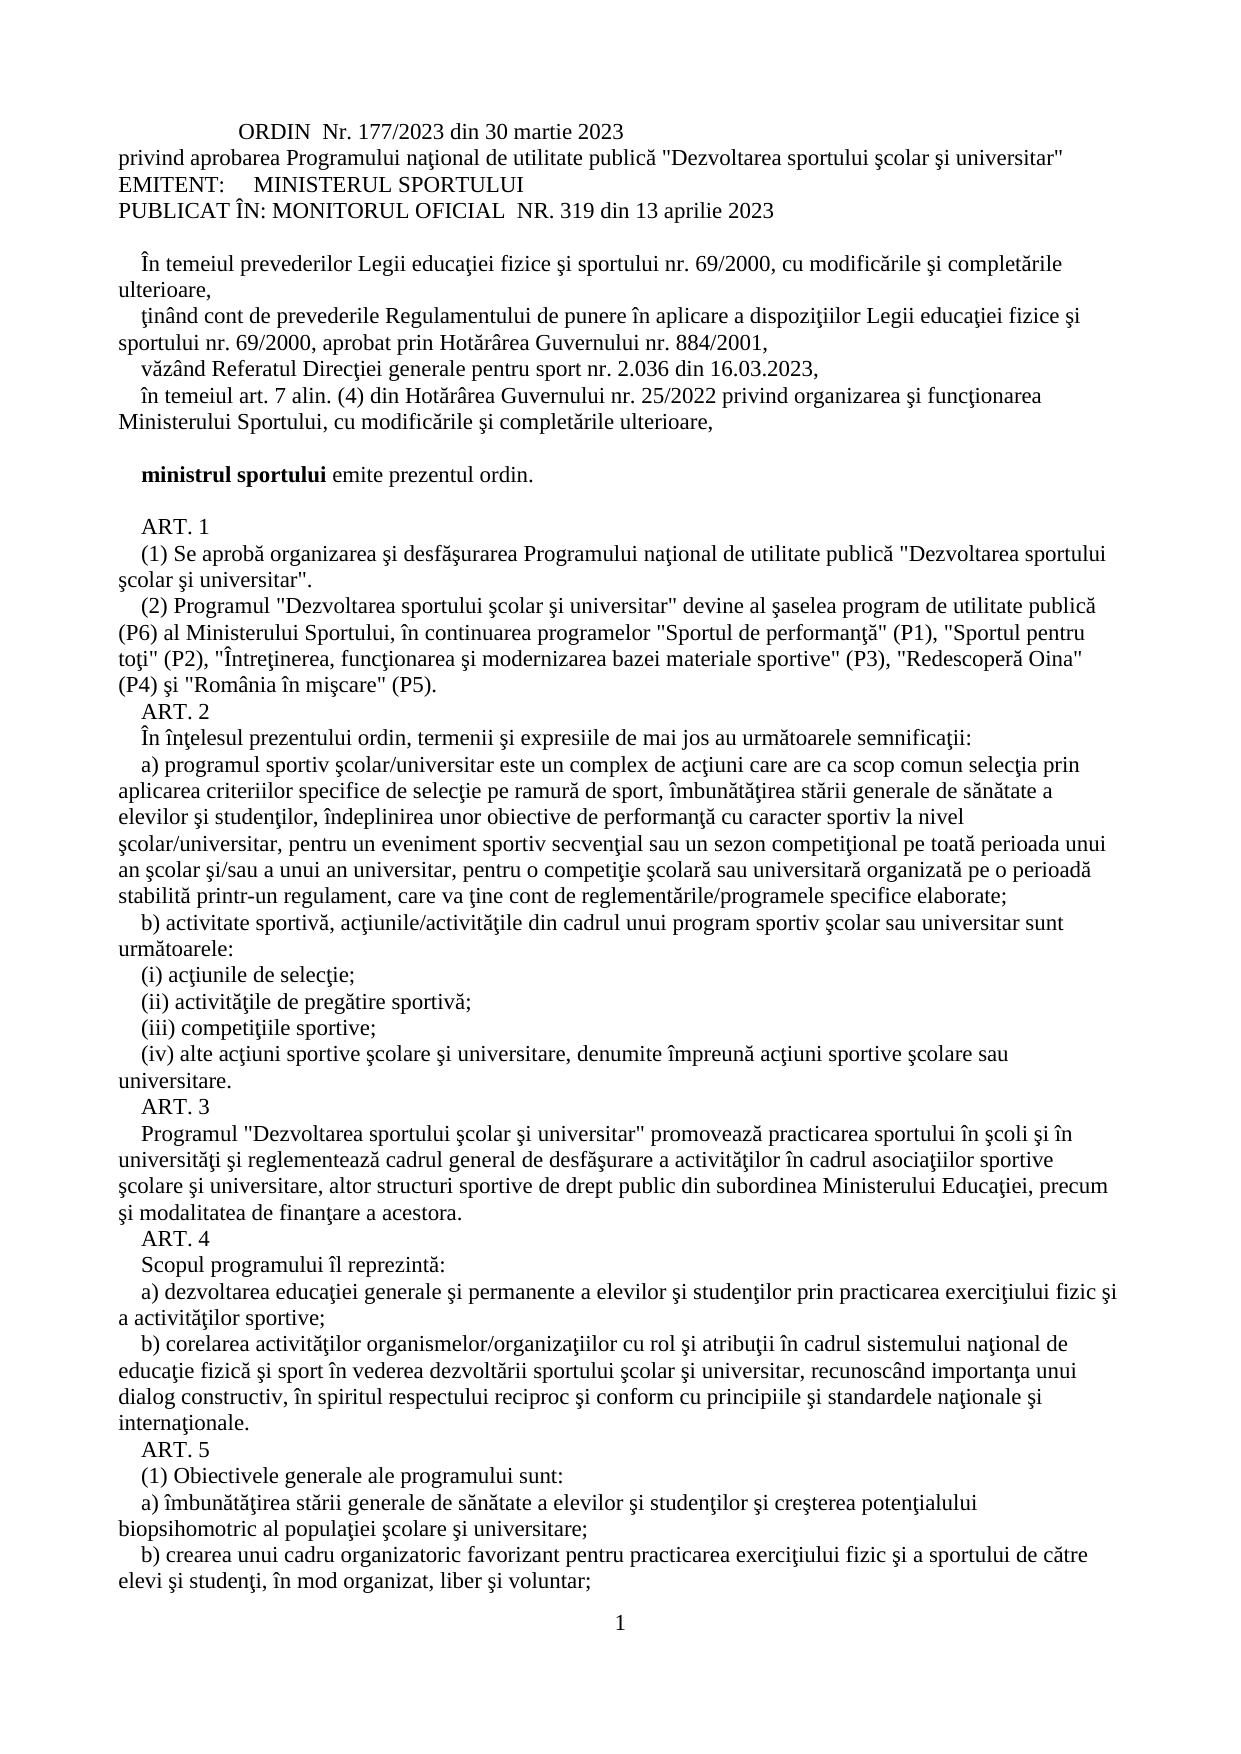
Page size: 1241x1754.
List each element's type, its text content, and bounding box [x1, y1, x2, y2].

text b) corelarea activităţilor organismelor/organizaţiilor cu rol şi atribuţii în cadrul sistemului naţional de educaţie fizică şi sport în vederea dezvoltării sportului şcolar şi universitar, recunoscând importanţa unui dialog constructiv, în spiritul respectului reciproc şi conform cu principiile şi standardele naţionale şi internaţionale. [118, 1330, 1122, 1436]
text PUBLICAT ÎN: MONITORUL OFICIAL NR. 319 din 13 aprilie 2023 [118, 197, 1122, 223]
text ORDIN Nr. 177/2023 din 30 martie 2023 [118, 118, 1122, 144]
text EMITENT: MINISTERUL SPORTULUI [118, 171, 1122, 197]
text a) dezvoltarea educaţiei generale şi permanente a elevilor şi studenţilor prin practicarea exerciţiului fizic şi a activităţilor sportive; [118, 1278, 1122, 1330]
text ţinând cont de prevederile Regulamentului de punere în aplicare a dispoziţiilor Legii educaţiei fizice şi sportului nr. 69/2000, aprobat prin Hotărârea Guvernului nr. 884/2001, [118, 303, 1122, 355]
text ART. 3 [118, 1093, 1122, 1119]
text ART. 1 [118, 513, 1122, 540]
text (ii) activităţile de pregătire sportivă; [118, 988, 1122, 1014]
text Programul "Dezvoltarea sportului şcolar şi universitar" promovează practicarea sportului în şcoli şi în universităţi şi reglementează cadrul general de desfăşurare a activităţilor în cadrul asociaţiilor sportive şcolare şi universitare, altor structuri sportive de drept public din subordinea Ministerului Educaţiei, precum şi modalitatea de finanţare a acestora. [118, 1119, 1122, 1225]
text (1) Se aprobă organizarea şi desfăşurarea Programului naţional de utilitate publică "Dezvoltarea sportului şcolar şi universitar". [118, 540, 1122, 592]
text ART. 2 [118, 698, 1122, 724]
text (2) Programul "Dezvoltarea sportului şcolar şi universitar" devine al şaselea program de utilitate publică (P6) al Ministerului Sportului, în continuarea programelor "Sportul de performanţă" (P1), "Sportul pentru toţi" (P2), "Întreţinerea, funcţionarea şi modernizarea bazei materiale sportive" (P3), "Redescoperă Oina" (P4) şi "România în mişcare" (P5). [118, 592, 1122, 698]
text privind aprobarea Programului naţional de utilitate publică "Dezvoltarea sportului şcolar şi universitar" [118, 144, 1122, 171]
text (1) Obiectivele generale ale programului sunt: [118, 1462, 1122, 1488]
text b) crearea unui cadru organizatoric favorizant pentru practicarea exerciţiului fizic şi a sportului de către elevi şi studenţi, în mod organizat, liber şi voluntar; [118, 1541, 1122, 1594]
text În temeiul prevederilor Legii educaţiei fizice şi sportului nr. 69/2000, cu modificările şi completările ulterioare, [118, 250, 1122, 303]
text (iv) alte acţiuni sportive şcolare şi universitare, denumite împreună acţiuni sportive şcolare sau universitare. [118, 1041, 1122, 1093]
text (i) acţiunile de selecţie; [118, 961, 1122, 988]
text Scopul programului îl reprezintă: [118, 1251, 1122, 1278]
text ministrul sportului emite prezentul ordin. [118, 461, 1122, 487]
text văzând Referatul Direcţiei generale pentru sport nr. 2.036 din 16.03.2023, [118, 355, 1122, 382]
text a) îmbunătăţirea stării generale de sănătate a elevilor şi studenţilor şi creşterea potenţialului biopsihomotric al populaţiei şcolare şi universitare; [118, 1488, 1122, 1541]
text b) activitate sportivă, acţiunile/activităţile din cadrul unui program sportiv şcolar sau universitar sunt următoarele: [118, 909, 1122, 961]
text a) programul sportiv şcolar/universitar este un complex de acţiuni care are ca scop comun selecţia prin aplicarea criteriilor specifice de selecţie pe ramură de sport, îmbunătăţirea stării generale de sănătate a elevilor şi studenţilor, îndeplinirea unor obiective de performanţă cu caracter sportiv la nivel şcolar/universitar, pentru un eveniment sportiv secvenţial sau un sezon competiţional pe toată perioada unui an şcolar şi/sau a unui an universitar, pentru o competiţie şcolară sau universitară organizată pe o perioadă stabilită printr-un regulament, care va ţine cont de reglementările/programele specifice elaborate; [118, 751, 1122, 909]
text în temeiul art. 7 alin. (4) din Hotărârea Guvernului nr. 25/2022 privind organizarea şi funcţionarea Ministerului Sportului, cu modificările şi completările ulterioare, [118, 382, 1122, 434]
text (iii) competiţiile sportive; [118, 1014, 1122, 1041]
text ART. 4 [118, 1225, 1122, 1251]
text În înţelesul prezentului ordin, termenii şi expresiile de mai jos au următoarele semnificaţii: [118, 724, 1122, 751]
text ART. 5 [118, 1436, 1122, 1462]
